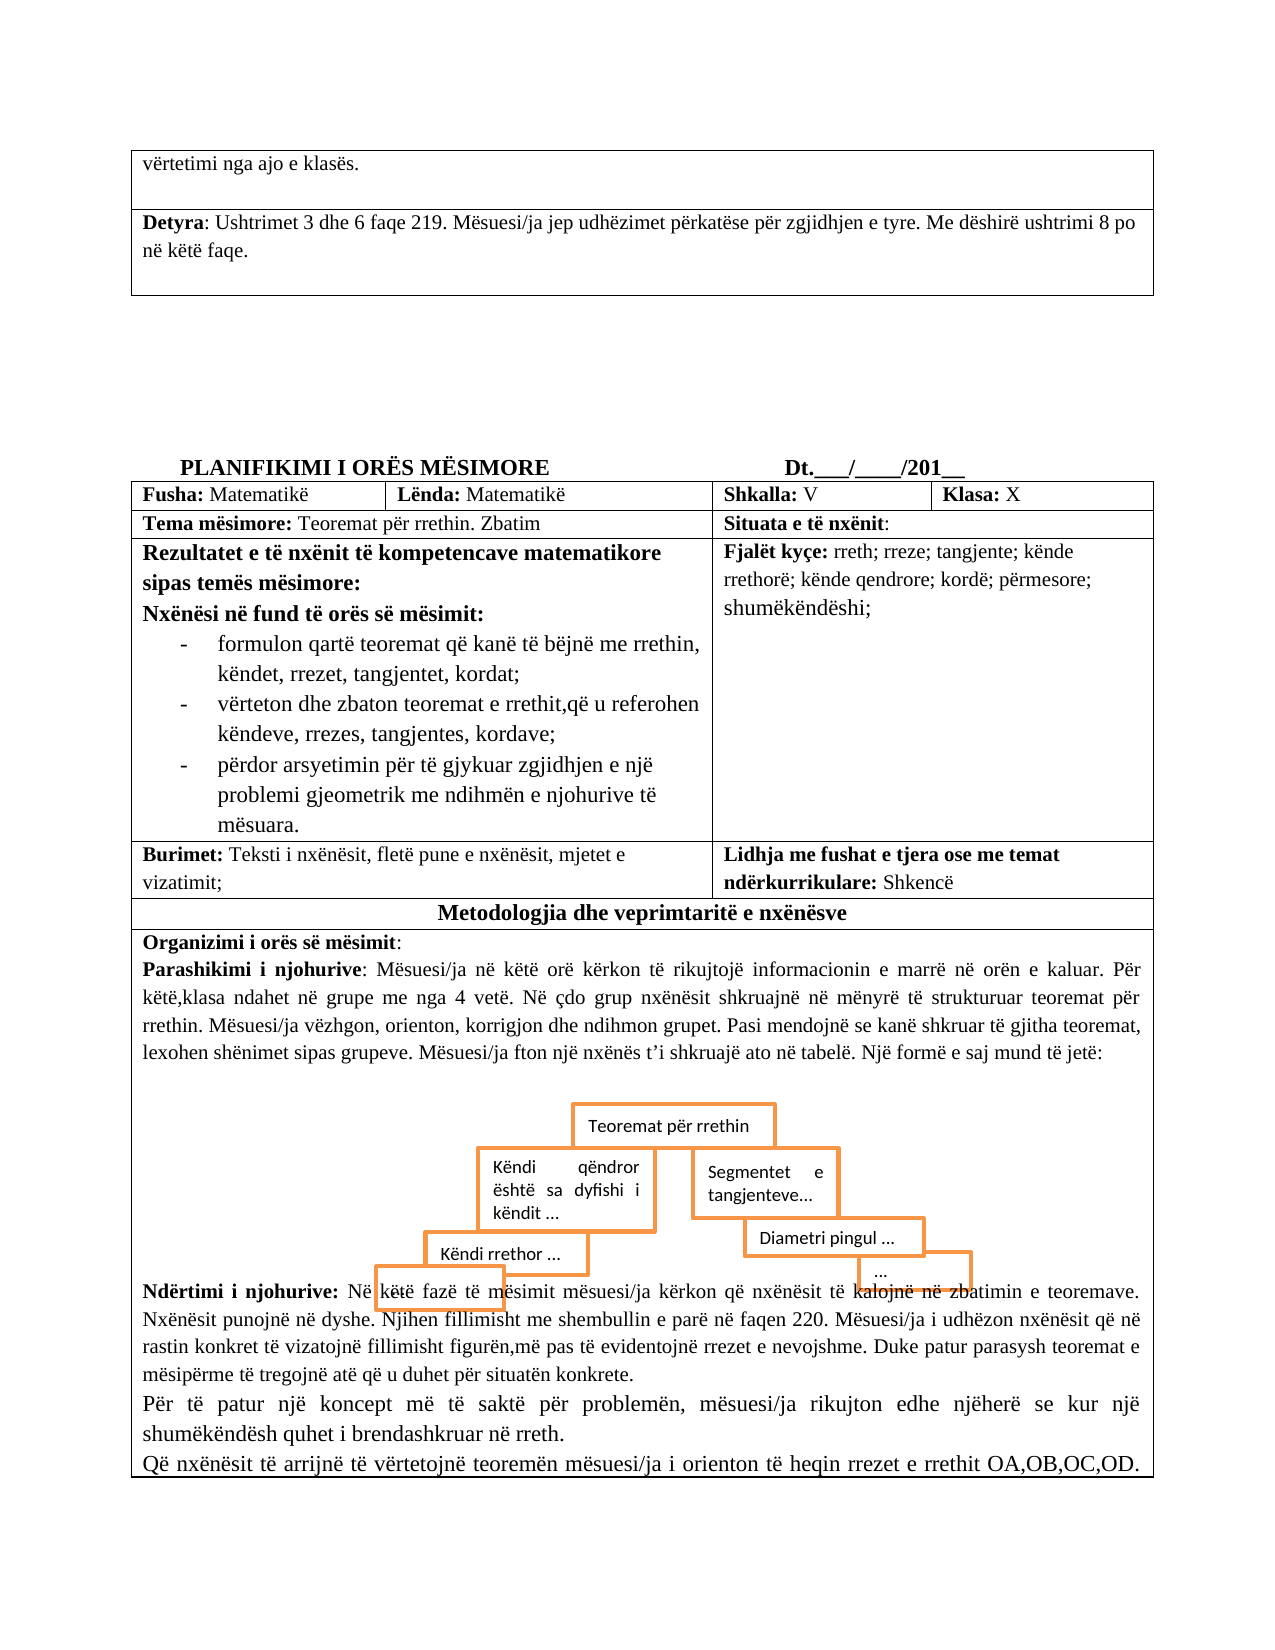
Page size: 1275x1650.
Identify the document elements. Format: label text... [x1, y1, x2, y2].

text PLANIFIKIMI I ORËS MËSIMORE Dt.___/____/201__ [150, 454, 1125, 481]
table_cell Burimet: Teksti i nxënësit, fletë pune e nxënësit, mjetet e vizatimit; [132, 842, 712, 897]
table_header Shkalla: V [713, 482, 931, 509]
table_cell Situata e të nxënit: [713, 511, 1153, 538]
table_header Klasa: X [932, 482, 1153, 509]
table_header Lënda: Matematikë [386, 482, 712, 509]
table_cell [132, 151, 1153, 209]
table_cell Rezultatet e të nxënit të kompetencave matematikore sipas temës mësimore: Nxënësi në fund të orës së mësimit: formulon qartë teoremat që kanë të bëjnë me rrethin, këndet, rrezet, tangjentet, kordat; vërteton dhe zbaton teoremat e rrethit,që u referohen këndeve, rrezes, tangjentes, kordave; përdor arsyetimin për të gjykuar zgjidhjen e një problemi gjeometrik me ndihmën e njohurive të mësuara. [132, 539, 712, 841]
table_cell Lidhja me fushat e tjera ose me temat ndërkurrikulare: Shkencë [713, 842, 1153, 897]
table_cell Detyra: Ushtrimet 3 dhe 6 faqe 219. Mësuesi/ja jep udhëzimet përkatëse për zgjidhjen e tyre. Me dëshirë ushtrimi 8 po në këtë faqe. [132, 210, 1153, 295]
table_cell Metodologjia dhe veprimtaritë e nxënësve [132, 899, 1153, 929]
table_cell Fjalët kyçe: rreth; rreze; tangjente; kënde rrethorë; kënde qendrore; kordë; përmesore; shumëkëndëshi; [713, 539, 1153, 841]
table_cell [132, 930, 1153, 1476]
table_cell Tema mësimore: Teoremat për rrethin. Zbatim [132, 511, 712, 538]
table_header Fusha: Matematikë [132, 482, 385, 509]
